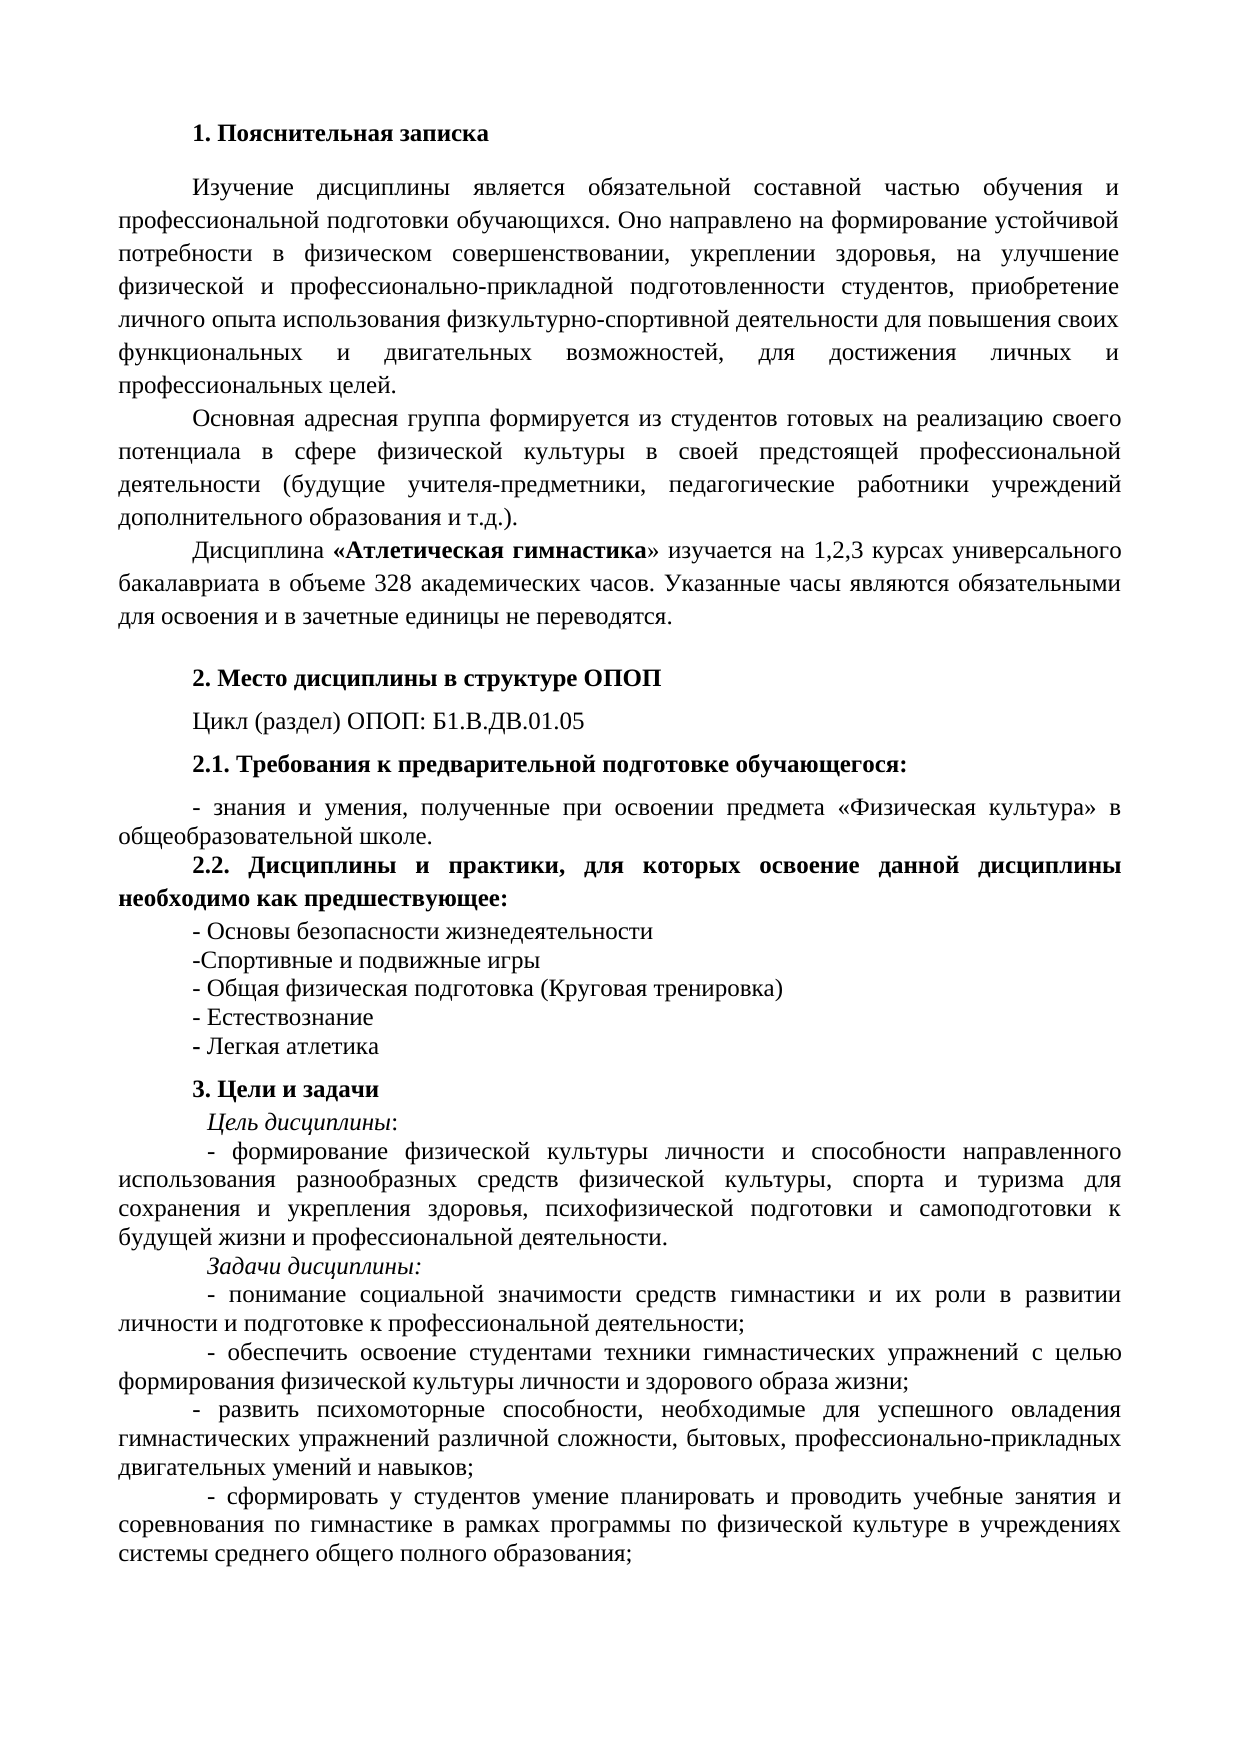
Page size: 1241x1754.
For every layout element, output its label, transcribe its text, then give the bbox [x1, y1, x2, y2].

text - Естествознание [118, 1002, 1122, 1031]
text - формирование физической культуры личности и способности направленного использования разнообразных средств физической культуры, спорта и туризма для сохранения и укрепления здоровья, психофизической подготовки и самоподготовки к будущей жизни и профессиональной деятельности. [118, 1136, 1122, 1251]
text - знания и умения, полученные при освоении предмета «Физическая культура» в общеобразовательной школе. [118, 792, 1122, 850]
text 2. Место дисциплины в структуре ОПОП [118, 663, 1122, 692]
text 2.1. Требования к предварительной подготовке обучающегося: [118, 749, 1122, 778]
text - понимание социальной значимости средств гимнастики и их роли в развитии личности и подготовке к профессиональной деятельности; [118, 1279, 1122, 1337]
text Цикл (раздел) ОПОП: Б1.В.ДВ.01.05 [118, 706, 1122, 735]
text 3. Цели и задачи [118, 1074, 1122, 1103]
text - Легкая атлетика [118, 1031, 1122, 1060]
text Цель дисциплины: [118, 1107, 1122, 1136]
text - обеспечить освоение студентами техники гимнастических упражнений с целью формирования физической культуры личности и здорового образа жизни; [118, 1337, 1122, 1394]
text - Основы безопасности жизнедеятельности [118, 916, 1122, 945]
text Основная адресная группа формируется из студентов готовых на реализацию своего потенциала в сфере физической культуры в своей предстоящей профессиональной деятельности (будущие учителя-предметники, педагогические работники учреждений дополнительного образования и т.д.). [118, 403, 1122, 531]
text 1. Пояснительная записка [118, 118, 1122, 147]
text -Спортивные и подвижные игры [118, 945, 1122, 973]
text - развить психомоторные способности, необходимые для успешного овладения гимнастических упражнений различной сложности, бытовых, профессионально-прикладных двигательных умений и навыков; [118, 1394, 1122, 1481]
text - сформировать у студентов умение планировать и проводить учебные занятия и соревнования по гимнастике в рамках программы по физической культуре в учреждениях системы среднего общего полного образования; [118, 1481, 1122, 1567]
text 2.2. Дисциплины и практики, для которых освоение данной дисциплины необходимо как предшествующее: [118, 850, 1122, 912]
text Дисциплина «Атлетическая гимнастика» изучается на 1,2,3 курсах универсального бакалавриата в объеме 328 академических часов. Указанные часы являются обязательными для освоения и в зачетные единицы не переводятся. [118, 535, 1122, 630]
text Задачи дисциплины: [118, 1251, 1122, 1279]
text Изучение дисциплины является обязательной составной частью обучения и профессиональной подготовки обучающихся. Оно направлено на формирование устойчивой потребности в физическом совершенствовании, укреплении здоровья, на улучшение физической и профессионально-прикладной подготовленности студентов, приобретение личного опыта использования физкультурно-спортивной деятельности для повышения своих функциональных и двигательных возможностей, для достижения личных и профессиональных целей. [118, 172, 1120, 399]
text - Общая физическая подготовка (Круговая тренировка) [118, 973, 1122, 1002]
